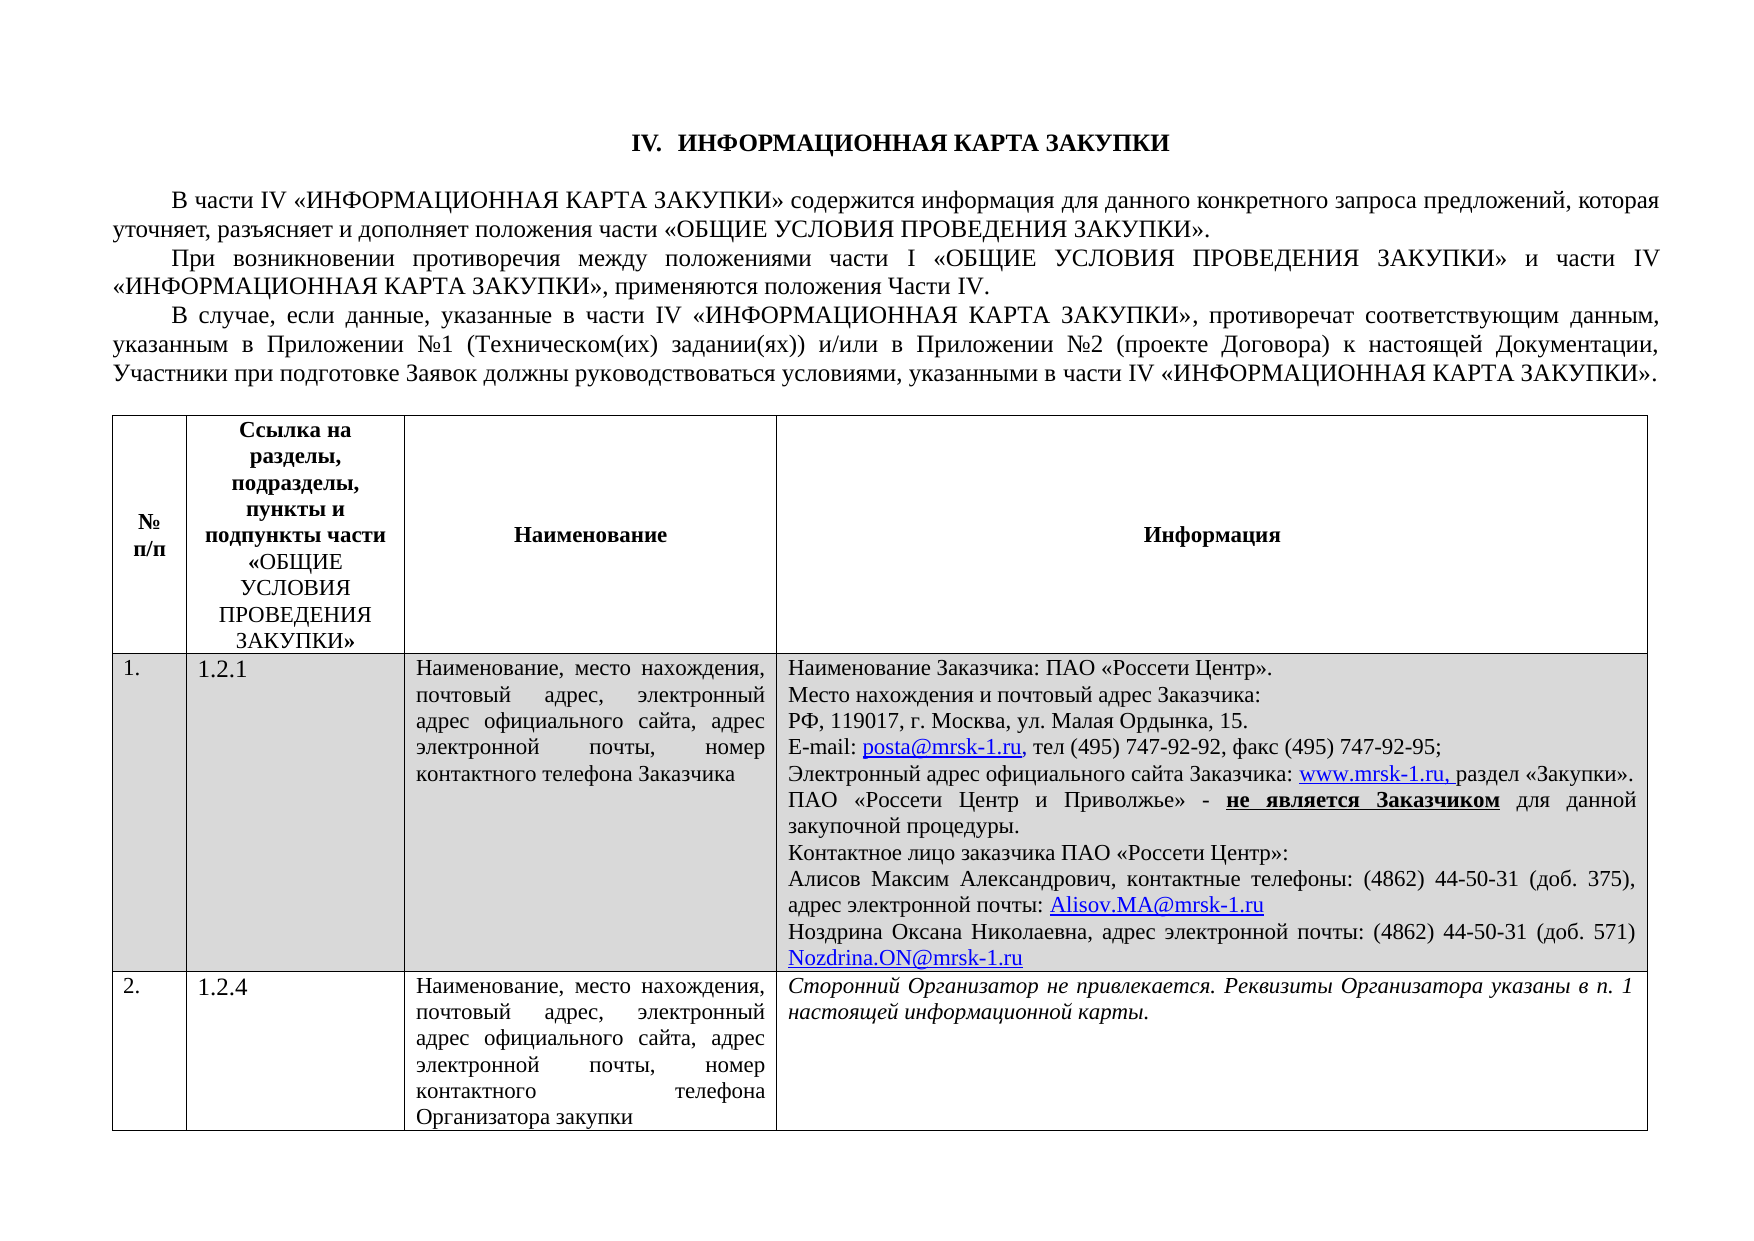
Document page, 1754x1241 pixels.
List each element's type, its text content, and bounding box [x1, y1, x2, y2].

table_header № п/п [113, 416, 186, 653]
table_cell Сторонний Организатор не привлекается. Реквизиты Организатора указаны в п. 1 настоящей информационной карты. [777, 972, 1647, 1130]
table_header Ссылка на разделы, подразделы, пункты и подпункты части «ОБЩИЕ УСЛОВИЯ ПРОВЕДЕНИЯ ЗАКУПКИ» [187, 416, 404, 653]
table_cell Наименование, место нахождения, почтовый адрес, электронный адрес официального сайта, адрес электронной почты, номер контактного телефона Заказчика [405, 654, 776, 971]
text В случае, если данные, указанные в части IV «ИНФОРМАЦИОННАЯ КАРТА ЗАКУПКИ», противоречат соответствующим данным, указанным в Приложении №1 (Техническом(их) задании(ях)) и/или в Приложении №2 (проекте Договора) к настоящей Документации, Участники при подготовке Заявок должны руководствоваться условиями, указанными в части IV «ИНФОРМАЦИОННАЯ КАРТА ЗАКУПКИ». [112, 300, 1660, 386]
table_header Информация [777, 416, 1647, 653]
table_header Наименование [405, 416, 776, 653]
table_cell Наименование Заказчика: ПАО «Россети Центр». Место нахождения и почтовый адрес Заказчика: РФ, 119017, г. Москва, ул. Малая Ордынка, 15. E-mail: posta@mrsk-1.ru, тел (495) 747-92-92, факс (495) 747-92-95; Электронный адрес официального сайта Заказчика: www.mrsk-1.ru, раздел «Закупки». ПАО «Россети Центр и Приволжье» - не является Заказчиком для данной закупочной процедуры. Контактное лицо заказчика ПАО «Россети Центр»: Алисов Максим Александрович, контактные телефоны: (4862) 44-50-31 (доб. 375), адрес электронной почты: Alisov.MA@mrsk-1.ru Ноздрина Оксана Николаевна, адрес электронной почты: (4862) 44-50-31 (доб. 571) Nozdrina.ON@mrsk-1.ru [777, 654, 1647, 971]
table_cell 1.2.1 [187, 654, 404, 971]
text В части IV «ИНФОРМАЦИОННАЯ КАРТА ЗАКУПКИ» содержится информация для данного конкретного запроса предложений, которая уточняет, разъясняет и дополняет положения части «ОБЩИЕ УСЛОВИЯ ПРОВЕДЕНИЯ ЗАКУПКИ». [112, 185, 1660, 243]
subtitle ИНФОРМАЦИОННАЯ КАРТА ЗАКУПКИ [112, 128, 1660, 156]
table_cell [113, 654, 186, 971]
table_cell 1.2.4 [187, 972, 404, 1130]
table_cell [113, 972, 186, 1130]
text При возникновении противоречия между положениями части I «ОБЩИЕ УСЛОВИЯ ПРОВЕДЕНИЯ ЗАКУПКИ» и части IV «ИНФОРМАЦИОННАЯ КАРТА ЗАКУПКИ», применяются положения Части IV. [112, 243, 1660, 300]
table_cell Наименование, место нахождения, почтовый адрес, электронный адрес официального сайта, адрес электронной почты, номер контактного телефона Организатора закупки [405, 972, 776, 1130]
